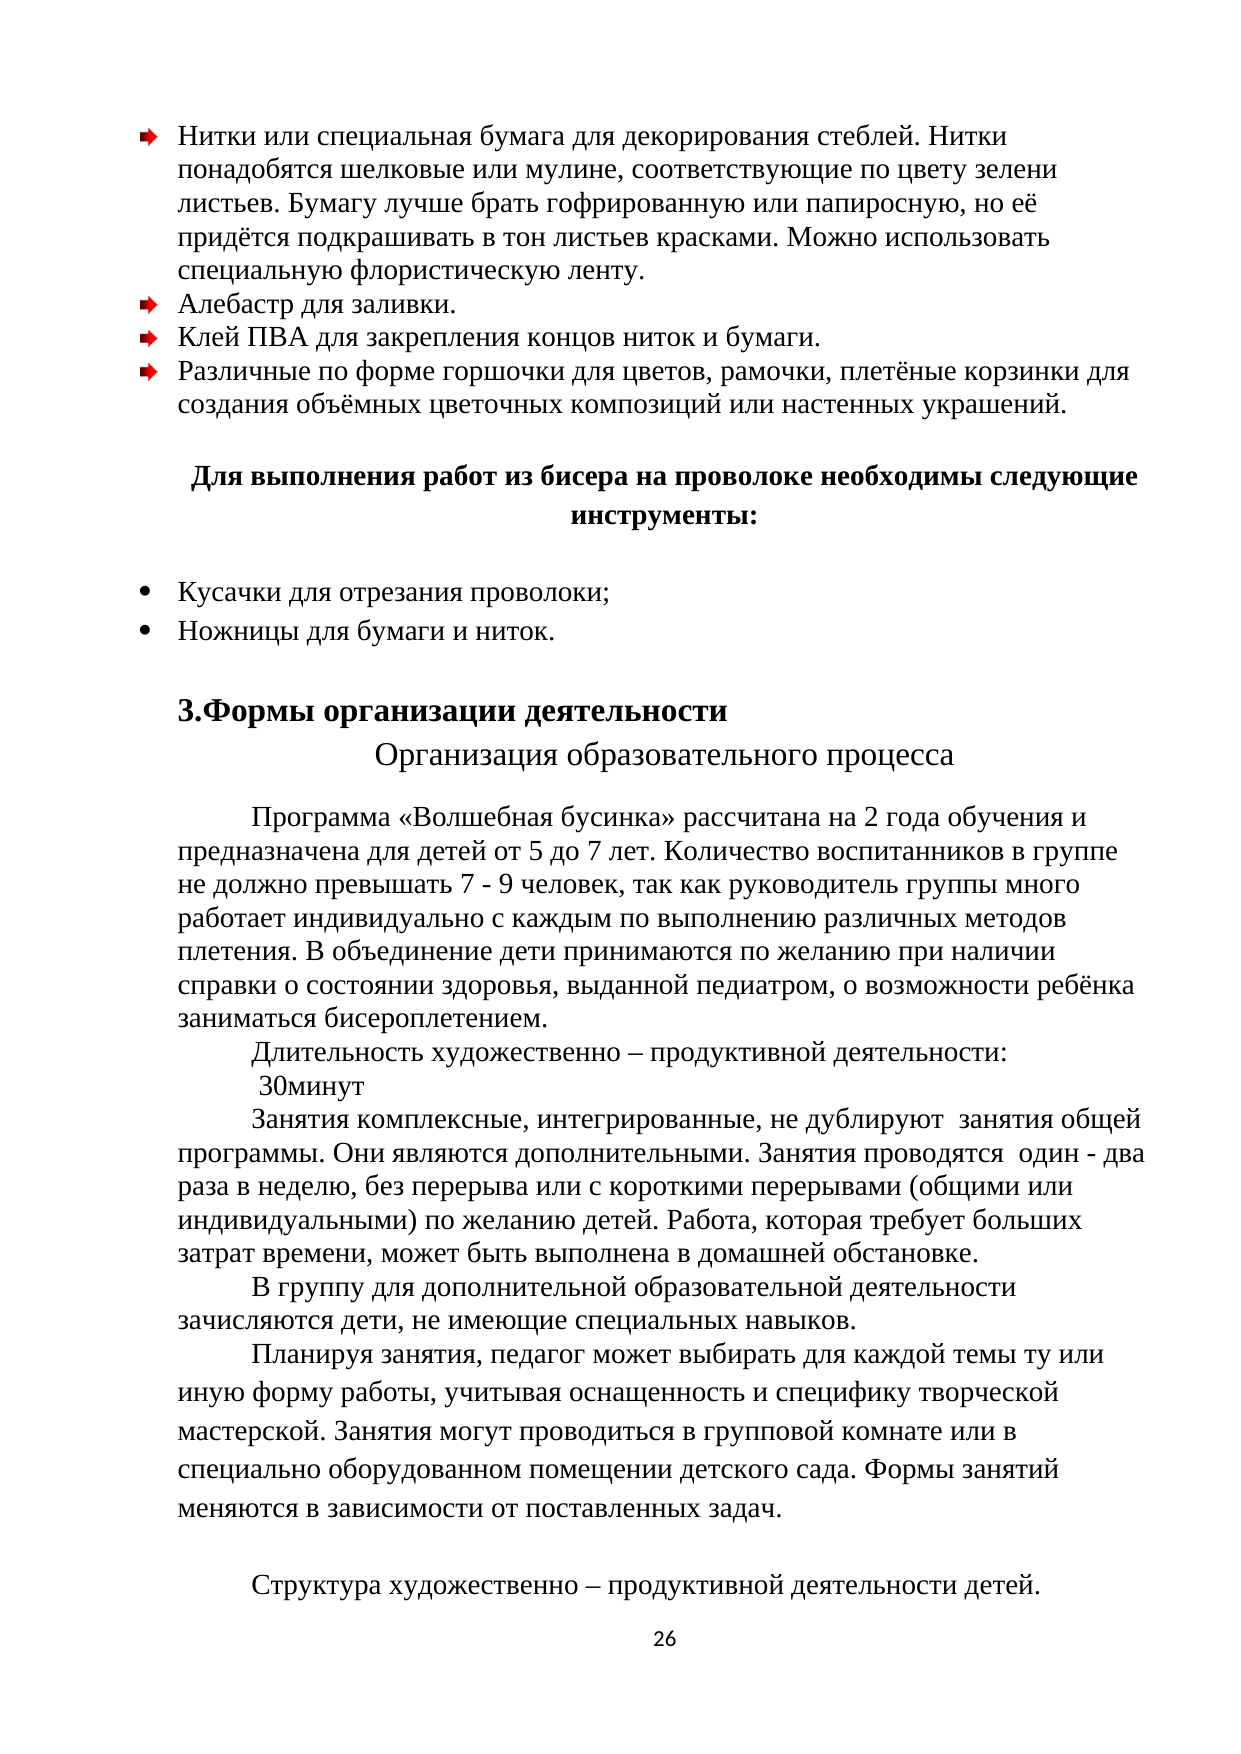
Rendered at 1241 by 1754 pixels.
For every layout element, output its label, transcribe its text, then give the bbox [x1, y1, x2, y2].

text Структура художественно – продуктивной деятельности детей. [177, 1567, 1152, 1601]
text В группу для дополнительной образовательной деятельности зачисляются дети, не имеющие специальных навыков. [177, 1269, 1152, 1336]
list Клей ПВА для закрепления концов ниток и бумаги. [140, 319, 1152, 353]
list Различные по форме горшочки для цветов, рамочки, плетёные корзинки для создания объёмных цветочных композиций или настенных украшений. [140, 353, 1152, 420]
list Нитки или специальная бумага для декорирования стеблей. Нитки понадобятся шелковые или мулине, соответствующие по цвету зелени листьев. Бумагу лучше брать гофрированную или папиросную, но её придётся подкрашивать в тон листьев красками. Можно использовать специальную флористическую ленту. [140, 118, 1152, 286]
list Алебастр для заливки. [140, 286, 1152, 319]
picture [140, 363, 158, 381]
text 3.Формы организации деятельности [177, 690, 1152, 728]
text Занятия комплексные, интегрированные, не дублируют занятия общей программы. Они являются дополнительными. Занятия проводятся один - два раза в неделю, без перерыва или с короткими перерывами (общими или индивидуальными) по желанию детей. Работа, которая требует больших затрат времени, может быть выполнена в домашней обстановке. [177, 1101, 1152, 1269]
text Длительность художественно – продуктивной деятельности: [177, 1034, 1152, 1068]
picture [140, 330, 158, 347]
text 30минут [177, 1068, 1152, 1101]
text Программа «Волшебная бусинка» рассчитана на 2 года обучения и предназначена для детей от 5 до 7 лет. Количество воспитанников в группе не должно превышать 7 - 9 человек, так как руководитель группы много работает индивидуально с каждым по выполнению различных методов плетения. В объединение дети принимаются по желанию при наличии справки о состоянии здоровья, выданной педиатром, о возможности ребёнка заниматься бисероплетением. [177, 799, 1152, 1034]
text Для выполнения работ из бисера на проволоке необходимы следующие инструменты: [177, 458, 1152, 531]
picture [140, 296, 158, 314]
text Организация образовательного процесса [177, 734, 1152, 773]
text Планируя занятия, педагог может выбирать для каждой темы ту или иную форму работы, учитывая оснащенность и специфику творческой мастерской. Занятия могут проводиться в групповой комнате или в специально оборудованном помещении детского сада. Формы занятий меняются в зависимости от поставленных задач. [177, 1336, 1152, 1524]
picture [140, 128, 158, 146]
list Ножницы для бумаги и ниток. [140, 613, 1152, 646]
list Кусачки для отрезания проволоки; [140, 574, 1152, 608]
